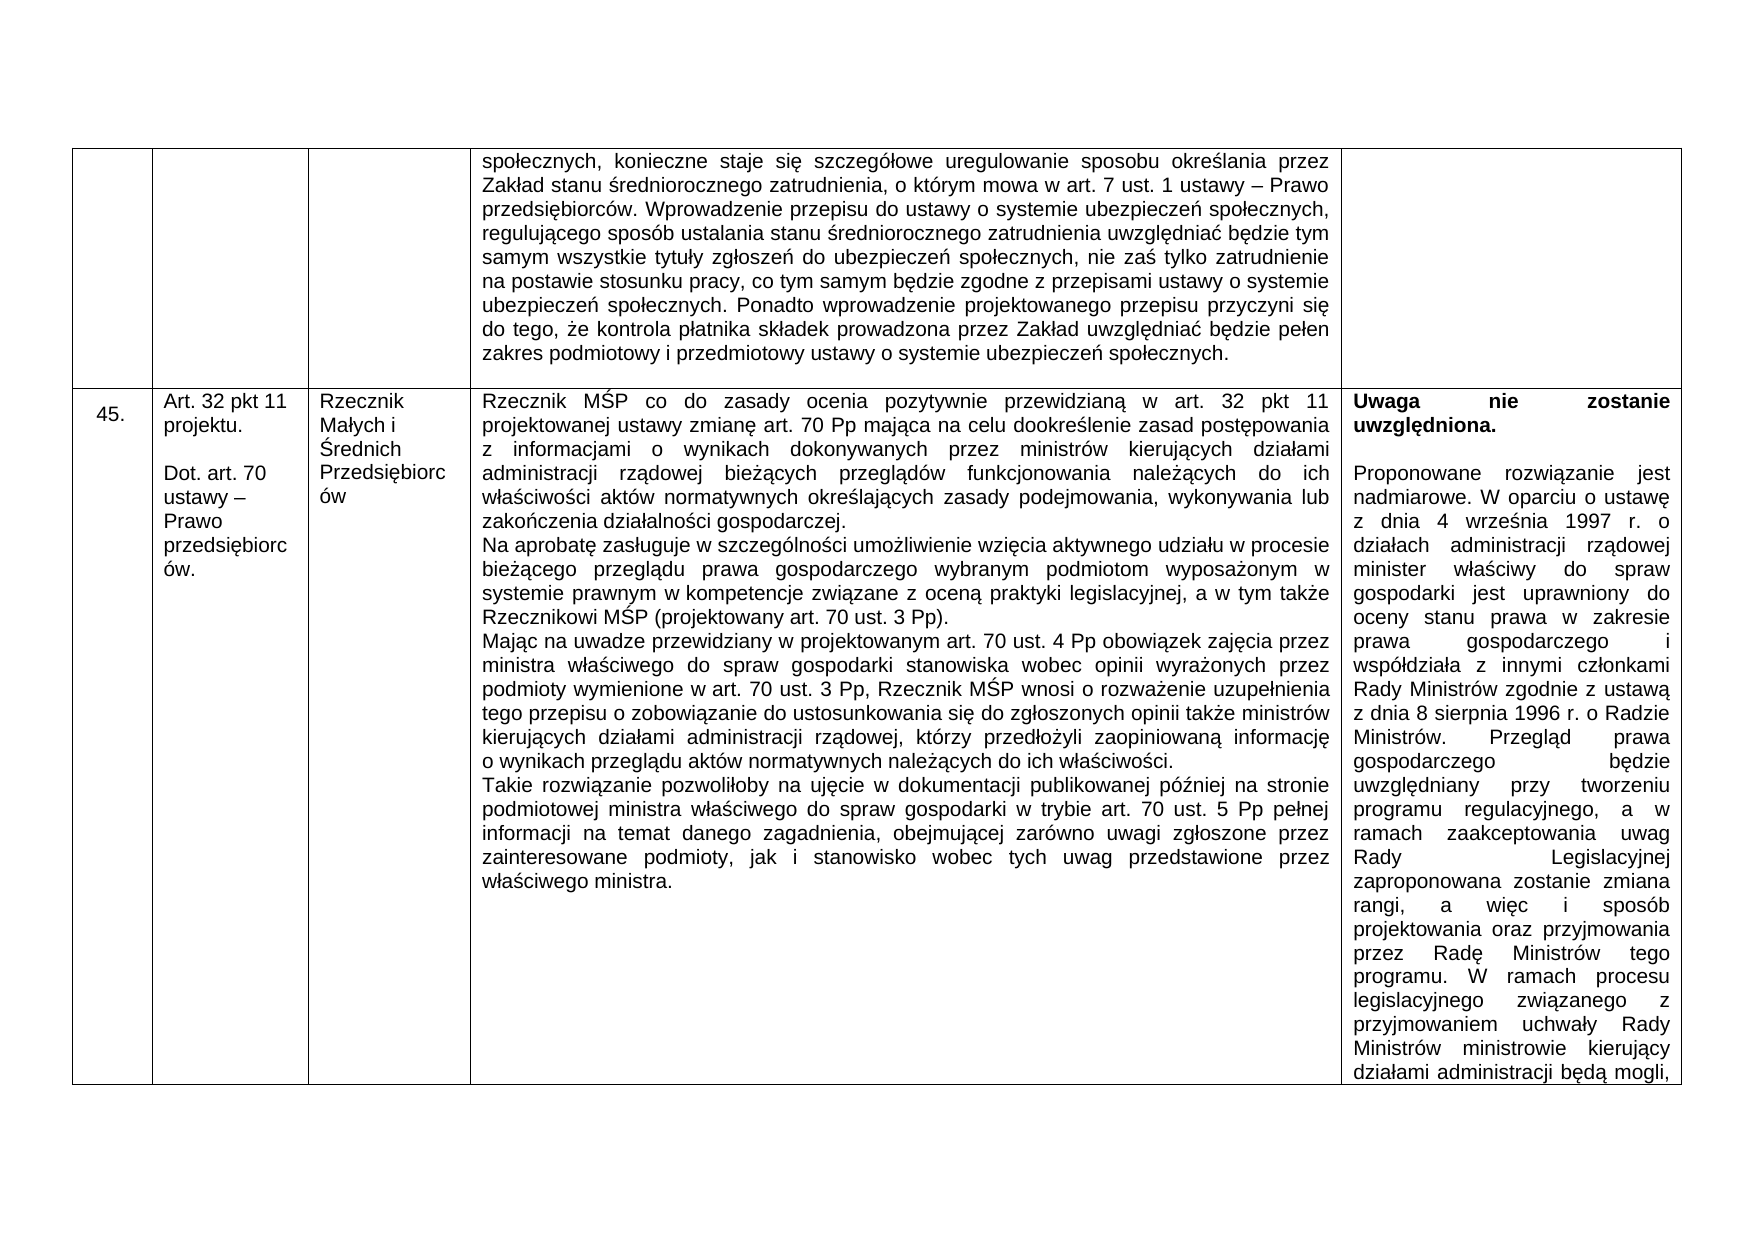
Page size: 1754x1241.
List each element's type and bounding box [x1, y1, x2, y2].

table_cell [73, 149, 152, 388]
table_cell [309, 149, 470, 388]
table_cell [1342, 389, 1681, 1084]
table_cell [1342, 149, 1681, 388]
table_cell [471, 389, 1341, 1084]
table_cell [309, 389, 470, 1084]
table_cell [153, 389, 308, 1084]
table_cell [73, 389, 152, 1084]
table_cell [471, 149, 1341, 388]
table_cell [153, 149, 308, 388]
